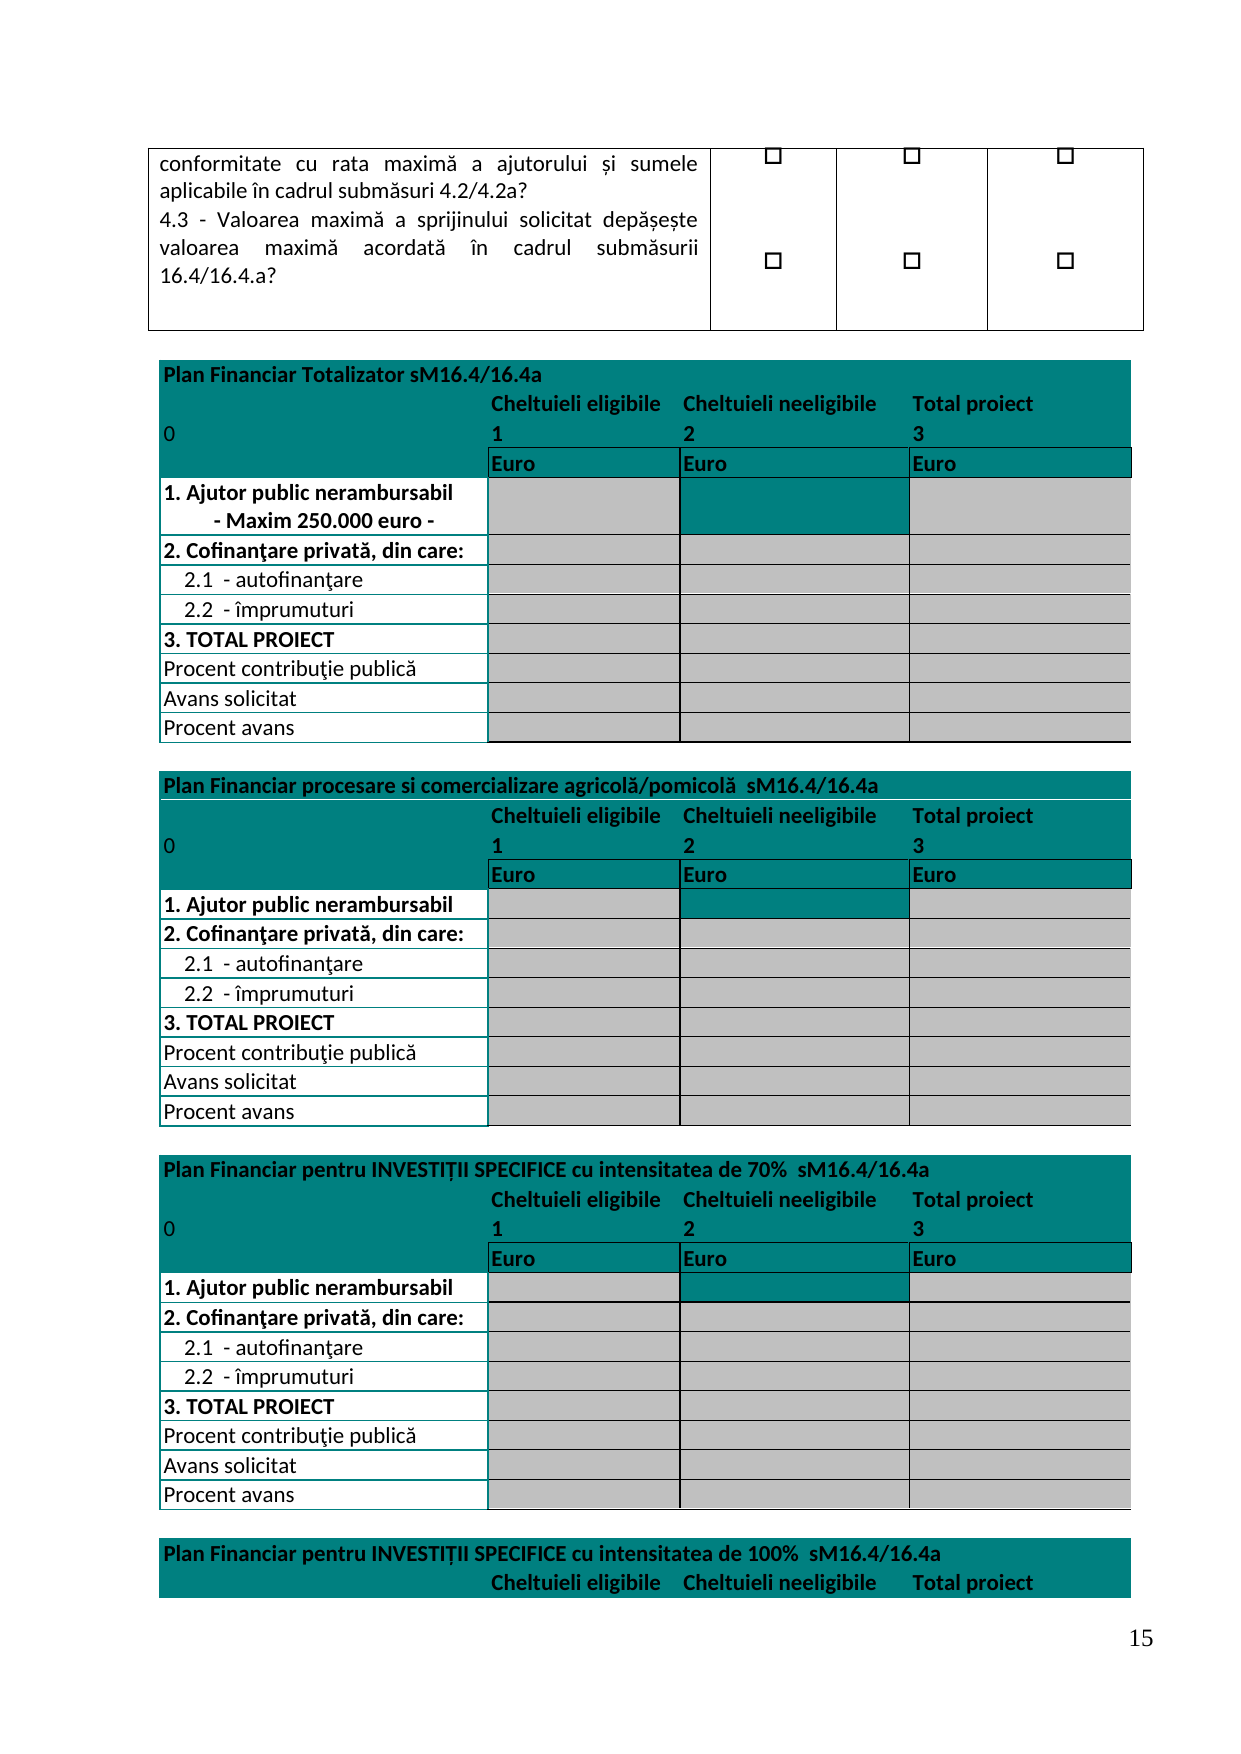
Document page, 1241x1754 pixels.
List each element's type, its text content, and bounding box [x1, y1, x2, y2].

table_cell - [988, 149, 1143, 330]
table_cell [837, 149, 987, 330]
table_cell [711, 149, 836, 330]
table_cell [148, 331, 1143, 1598]
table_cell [149, 149, 710, 330]
